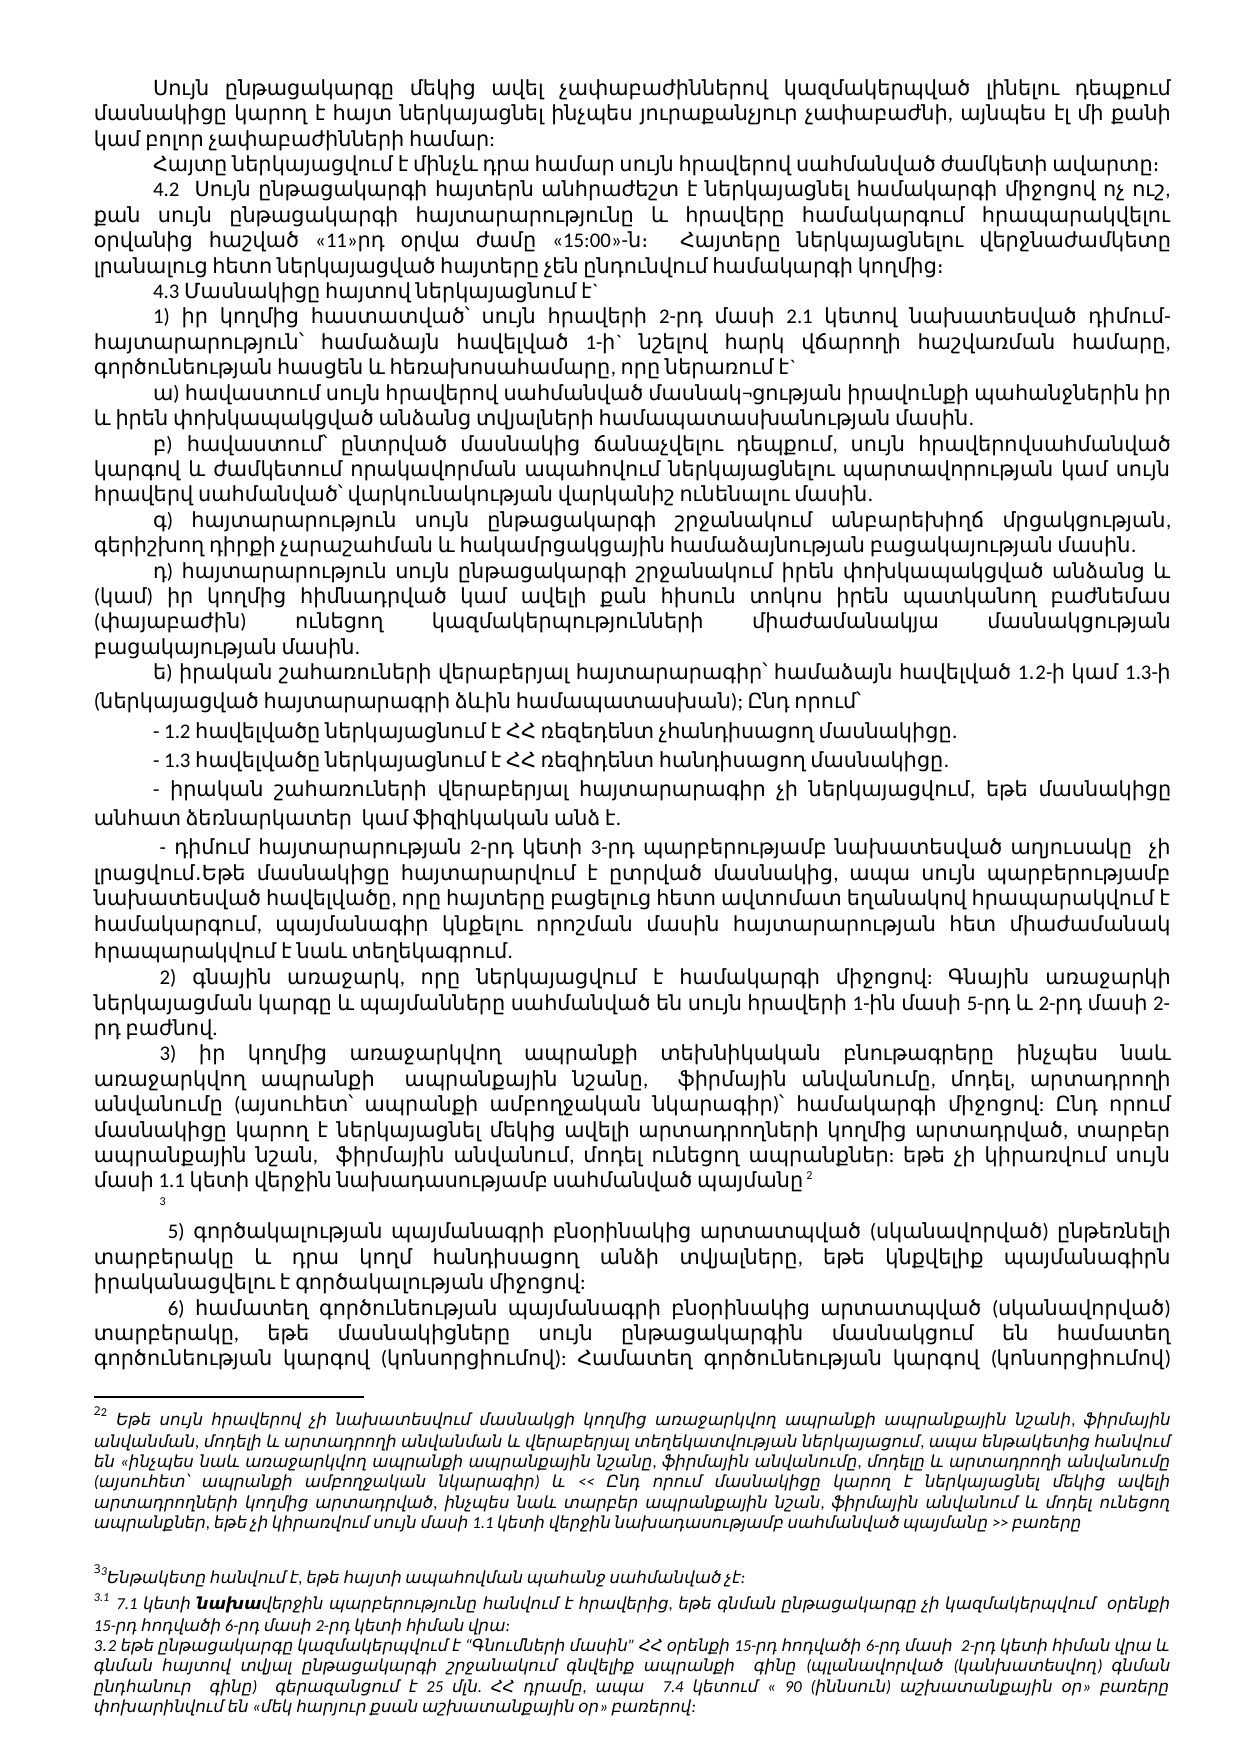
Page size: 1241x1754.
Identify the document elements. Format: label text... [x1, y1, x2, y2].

text Հայտը ներկայացվում է մինչև դրա համար սույն հրավերով սահմանված ժամկետի ավարտը։ [94, 151, 1171, 177]
text 2) գնային առաջարկ, որը ներկայացվում է համակարգի միջոցով: Գնային առաջարկի ներկայացման կարգը և պայմանները սահմանված են սույն հրավերի 1-ին մասի 5-րդ և 2-րդ մասի 2-րդ բաժնով. [94, 964, 1171, 1041]
text 4.3 Մասնակիցը հայտով ներկայացնում է` [94, 278, 1171, 304]
text 3 [94, 1193, 1171, 1218]
text 3) իր կողմից առաջարկվող ապրանքի տեխնիկական բնութագրերը ինչպես նաև առաջարկվող ապրանքի ապրանքային նշանը, ֆիրմային անվանումը, մոդել, արտադրողի անվանումը (այսուհետ՝ ապրանքի ամբողջական նկարագիր)՝ համակարգի միջոցով: Ընդ որում մասնակիցը կարող է ներկայացնել մեկից ավելի արտադրողների կողմից արտադրված, տարբեր ապրանքային նշան, ֆիրմային անվանում, մոդել ունեցող ապրանքներ: եթե չի կիրառվում սույն մասի 1.1 կետի վերջին նախադասությամբ սահմանված պայմանը 2 [94, 1041, 1171, 1193]
text ա) հավաստում սույն հրավերով սահմանված մասնակ¬ցության իրավունքի պահանջներին իր և իրեն փոխկապակցված անձանց տվյալների համապատասխանության մասին. [94, 380, 1171, 431]
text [94, 1295, 1171, 1371]
text - իրական շահառուների վերաբերյալ հայտարարագիր չի ներկայացվում, եթե մասնակիցը անհատ ձեռնարկատեր կամ ֆիզիկական անձ է. [94, 776, 1171, 831]
text - 1.2 հավելվածը ներկայացնում է ՀՀ ռեզեդենտ չհանդիսացող մասնակիցը. [94, 718, 1171, 743]
text ե) իրական շահառուների վերաբերյալ հայտարարագիր՝ համաձայն հավելված 1․2-ի կամ 1.3-ի (ներկայացված հայտարարագրի ձևին համապատասխան); Ընդ որում՝ [94, 659, 1171, 714]
text 5) գործակալության պայմանագրի բնօրինակից արտատպված (սկանավորված) ընթեռնելի տարբերակը և դրա կողմ հանդիսացող անձի տվյալները, եթե կնքվելիք պայմանագիրն իրականացվելու է գործակալության միջոցով: [94, 1218, 1171, 1295]
text գ) հայտարարություն սույն ընթացակարգի շրջանակում անբարեխիղճ մրցակցության, գերիշխող դիրքի չարաշահման և հակամրցակցային համաձայնության բացակայության մասին. [94, 507, 1171, 558]
text դ) հայտարարություն սույն ընթացակարգի շրջանակում իրեն փոխկապակցված անձանց և (կամ) իր կողմից հիմնադրված կամ ավելի քան հիսուն տոկոս իրեն պատկանող բաժնեմաս (փայաբաժին) ունեցող կազմակերպությունների միաժամանակյա մասնակցության բացակայության մասին. [94, 558, 1171, 659]
text 1) իր կողմից հաստատված՝ սույն հրավերի 2-րդ մասի 2.1 կետով նախատեսված դիմում-հայտարարություն՝ համաձայն հավելված 1-ի` նշելով հարկ վճարողի հաշվառման համարը, գործունեության հասցեն և հեռախոսահամարը, որը ներառում է` [94, 304, 1171, 380]
text - դիմում հայտարարության 2-րդ կետի 3-րդ պարբերությամբ նախատեսված աղյուսակը չի լրացվում․Եթե մասնակիցը հայտարարվում է ըտրված մասնակից, ապա սույն պարբերությամբ նախատեսված հավելվածը, որը հայտերը բացելուց հետո ավտոմատ եղանակով հրապարակվում է համակարգում, պայմանագիր կնքելու որոշման մասին հայտարարության հետ միաժամանակ հրապարակվում է նաև տեղեկագրում. [94, 834, 1171, 964]
text - 1.3 հավելվածը ներկայացնում է ՀՀ ռեզիդենտ հանդիսացող մասնակիցը. [94, 747, 1171, 772]
text 4.2 Սույն ընթացակարգի հայտերն անհրաժեշտ է ներկայացնել համակարգի միջոցով ոչ ուշ, քան սույն ընթացակարգի հայտարարությունը և հրավերը համակարգում հրապարակվելու օրվանից հաշված «11»րդ օրվա ժամը «15:00»-ն։ Հայտերը ներկայացնելու վերջնաժամկետը լրանալուց հետո ներկայացված հայտերը չեն ընդունվում համակարգի կողմից։ [94, 177, 1171, 278]
text բ) հավաստում՝ ընտրված մասնակից ճանաչվելու դեպքում, սույն հրավերովսահմանված կարգով և ժամկետում որակավորման ապահովում ներկայացնելու պարտավորության կամ սույն հրավերվ սահմանված՝ վարկունակության վարկանիշ ունենալու մասին. [94, 431, 1171, 507]
text Սույն ընթացակարգը մեկից ավել չափաբաժիններով կազմակերպված լինելու դեպքում մասնակիցը կարող է հայտ ներկայացնել ինչպես յուրաքանչյուր չափաբաժնի, այնպես էլ մի քանի կամ բոլոր չափաբաժինների համար: [94, 75, 1171, 151]
